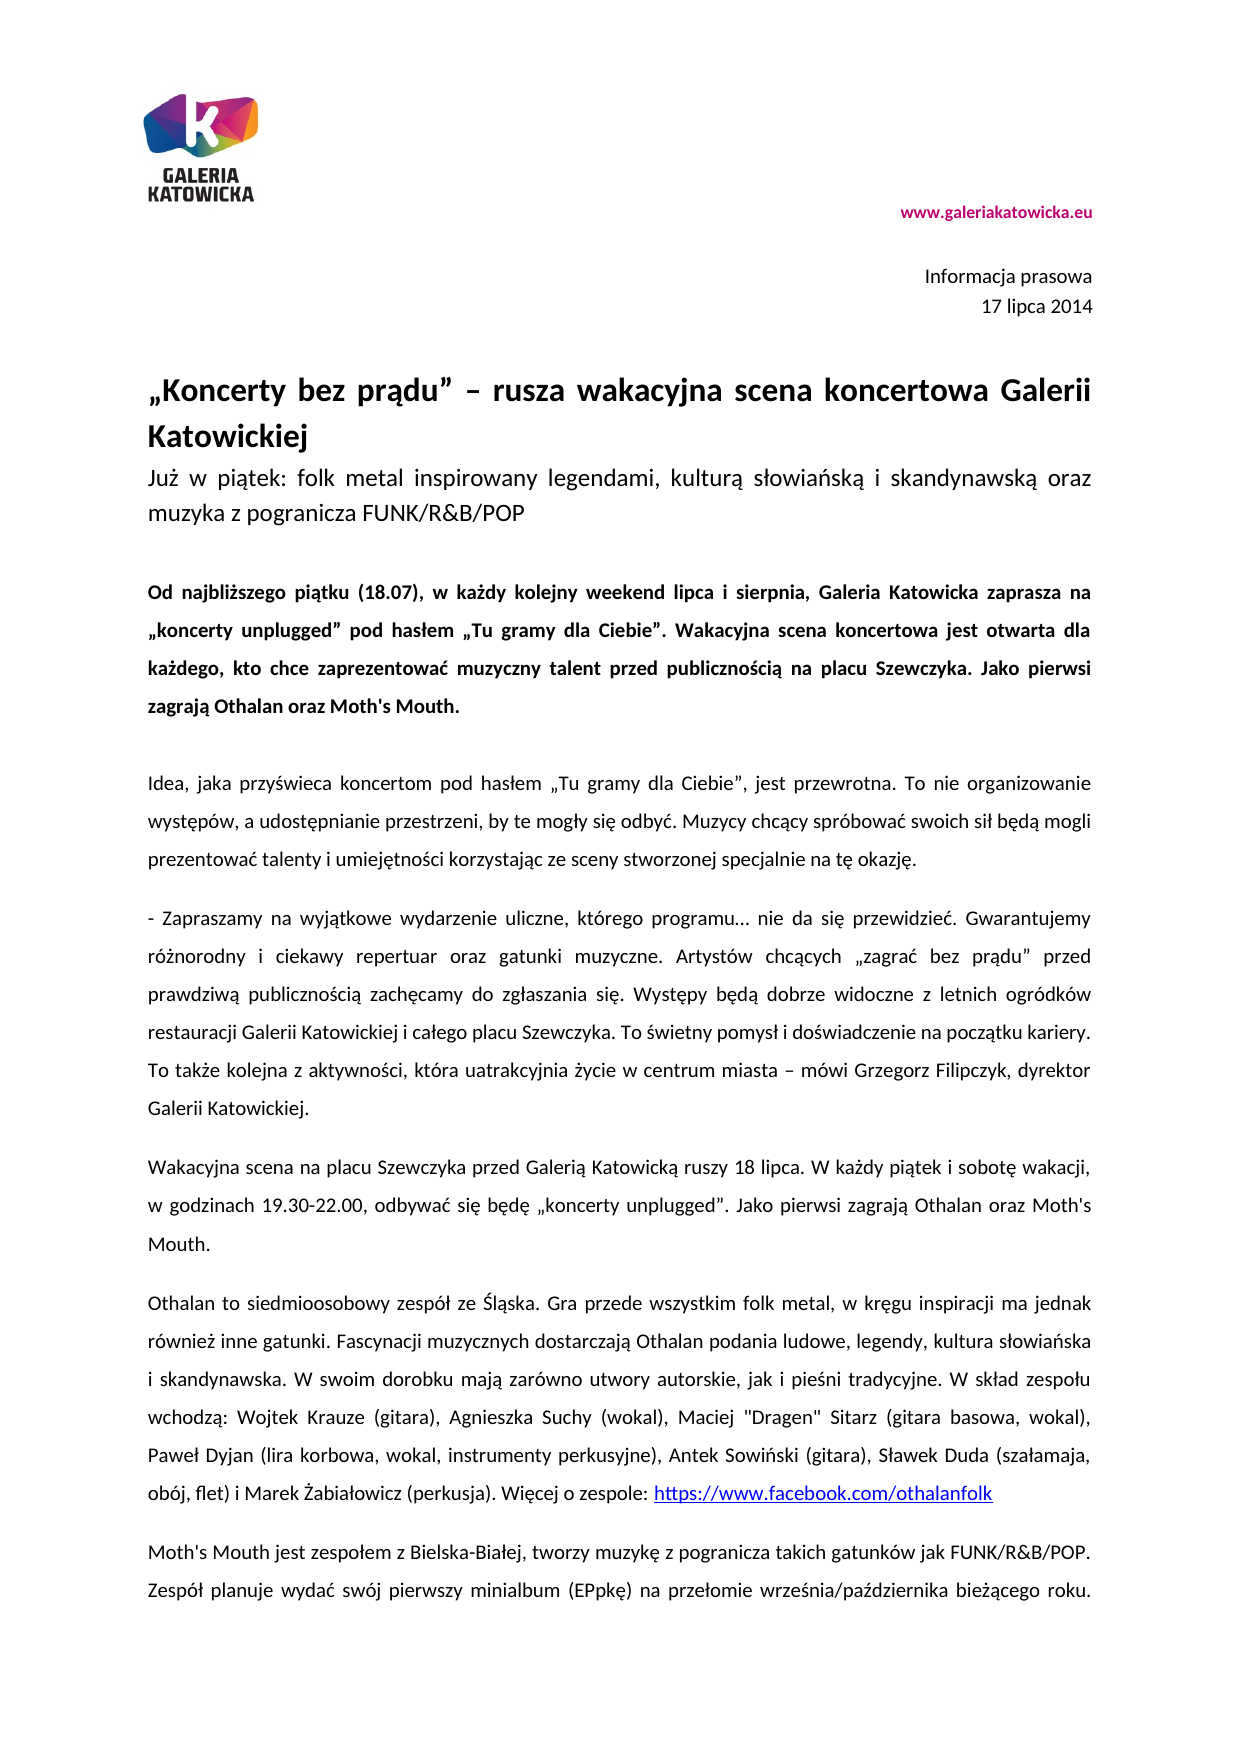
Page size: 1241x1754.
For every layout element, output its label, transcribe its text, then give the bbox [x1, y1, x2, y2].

text „Koncerty bez prądu” – rusza wakacyjna scena koncertowa Galerii Katowickiej [148, 369, 1093, 456]
text - Zapraszamy na wyjątkowe wydarzenie uliczne, którego programu… nie da się przewidzieć. Gwarantujemy różnorodny i ciekawy repertuar oraz gatunki muzyczne. Artystów chcących „zagrać bez prądu” przed prawdziwą publicznością zachęcamy do zgłaszania się. Występy będą dobrze widoczne z letnich ogródków restauracji Galerii Katowickiej i całego placu Szewczyka. To świetny pomysł i doświadczenie na początku kariery. To także kolejna z aktywności, która uatrakcyjnia życie w centrum miasta – mówi Grzegorz Filipczyk, dyrektor Galerii Katowickiej. [148, 905, 1093, 1121]
text Othalan to siedmioosobowy zespół ze Śląska. Gra przede wszystkim folk metal, w kręgu inspiracji ma jednak również inne gatunki. Fascynacji muzycznych dostarczają Othalan podania ludowe, legendy, kultura słowiańska i skandynawska. W swoim dorobku mają zarówno utwory autorskie, jak i pieśni tradycyjne. W skład zespołu wchodzą: Wojtek Krauze (gitara), Agnieszka Suchy (wokal), Maciej "Dragen" Sitarz (gitara basowa, wokal), Paweł Dyjan (lira korbowa, wokal, instrumenty perkusyjne), Antek Sowiński (gitara), Sławek Duda (szałamaja, obój, flet) i Marek Żabiałowicz (perkusja). Więcej o zespole: https://www.facebook.com/othalanfolk [148, 1290, 1093, 1506]
text 17 lipca 2014 [148, 293, 1093, 318]
text Wakacyjna scena na placu Szewczyka przed Galerią Katowicką ruszy 18 lipca. W każdy piątek i sobotę wakacji, w godzinach 19.30-22.00, odbywać się będę „koncerty unplugged”. Jako pierwsi zagrają Othalan oraz Moth's Mouth. [148, 1154, 1093, 1256]
picture [141, 60, 288, 235]
text Informacja prasowa [148, 264, 1093, 289]
text Idea, jaka przyświeca koncertom pod hasłem „Tu gramy dla Ciebie”, jest przewrotna. To nie organizowanie występów, a udostępnianie przestrzeni, by te mogły się odbyć. Muzycy chcący spróbować swoich sił będą mogli prezentować talenty i umiejętności korzystając ze sceny stworzonej specjalnie na tę okazję. [148, 770, 1093, 871]
text Od najbliższego piątku (18.07), w każdy kolejny weekend lipca i sierpnia, Galeria Katowicka zaprasza na „koncerty unplugged” pod hasłem „Tu gramy dla Ciebie”. Wakacyjna scena koncertowa jest otwarta dla każdego, kto chce zaprezentować muzyczny talent przed publicznością na placu Szewczyka. Jako pierwsi zagrają Othalan oraz Moth's Mouth. [148, 579, 1093, 719]
text Już w piątek: folk metal inspirowany legendami, kulturą słowiańską i skandynawską oraz muzyka z pogranicza FUNK/R&B/POP [148, 462, 1093, 528]
